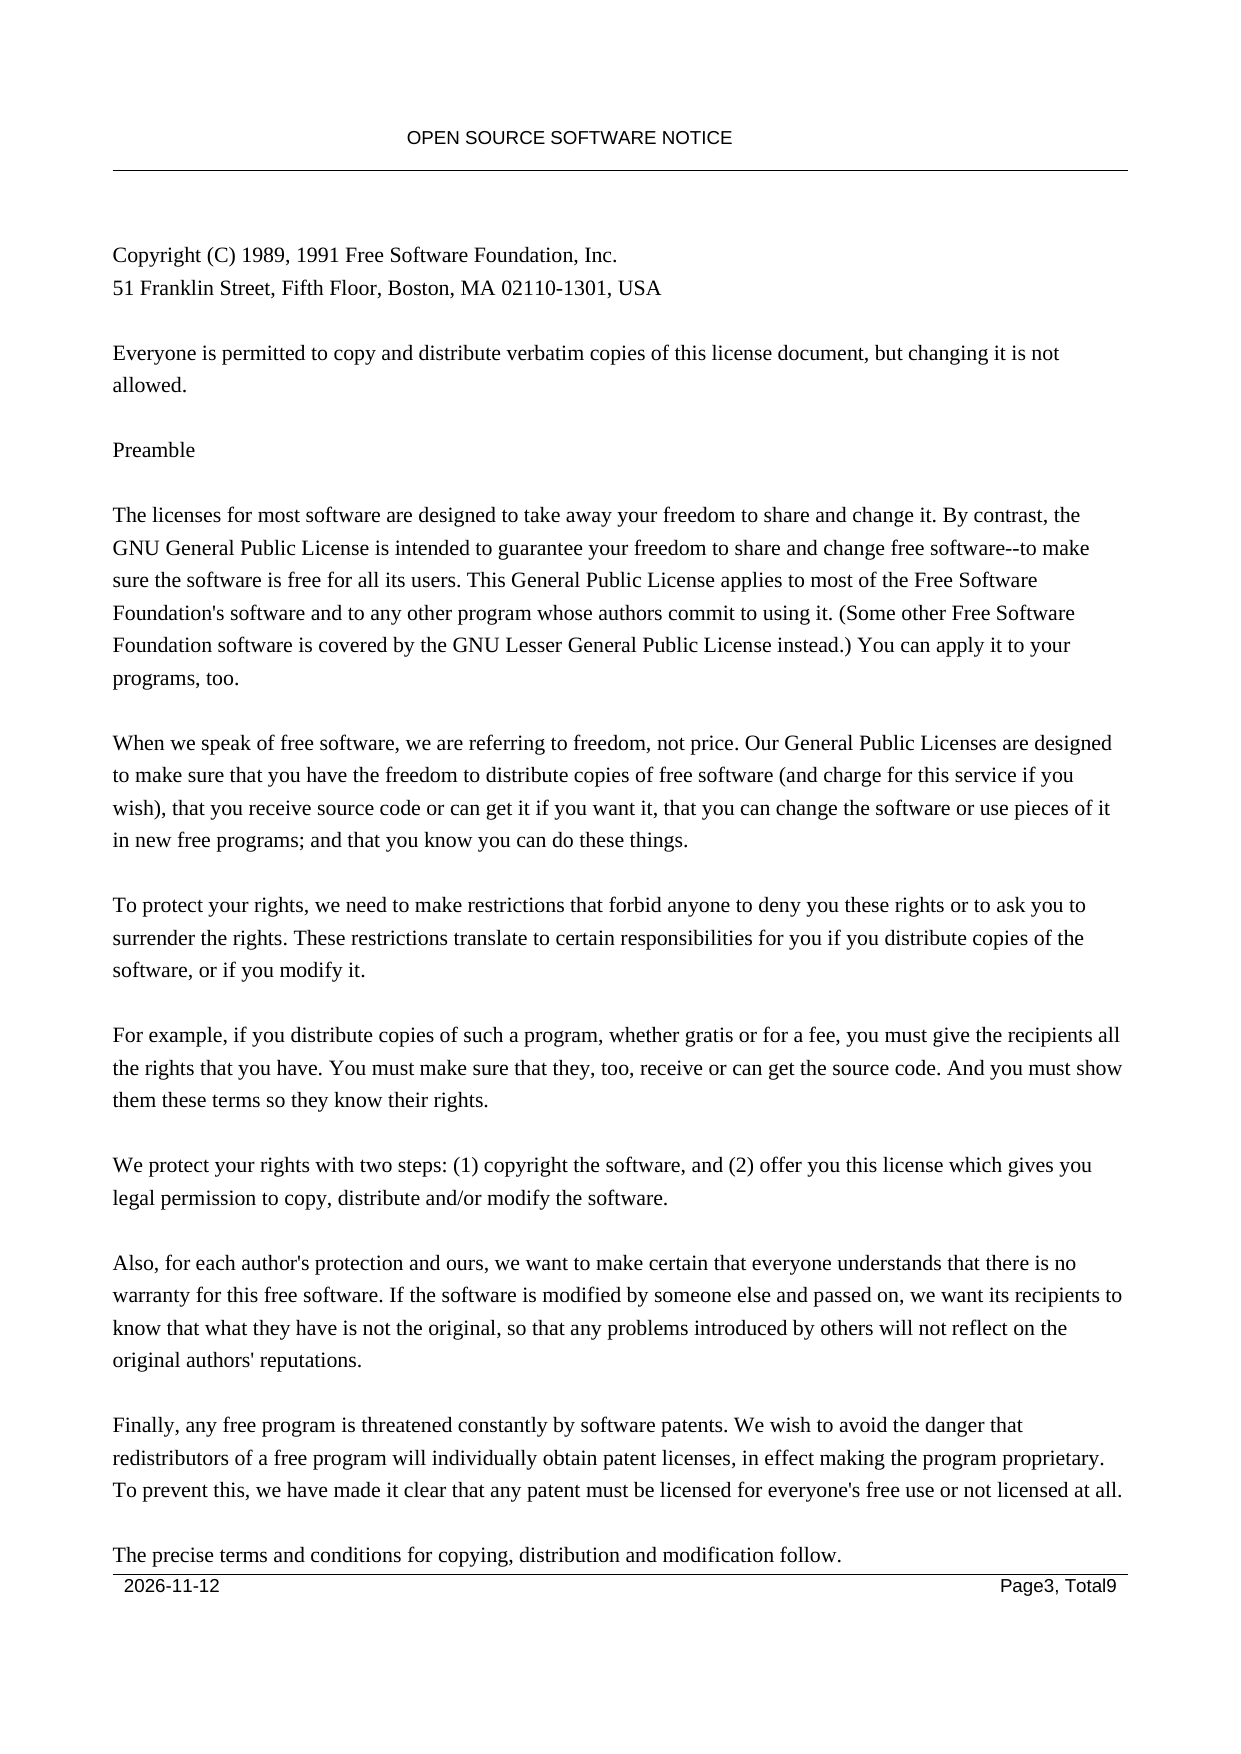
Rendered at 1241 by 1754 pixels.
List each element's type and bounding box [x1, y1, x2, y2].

text [112, 206, 1128, 1571]
